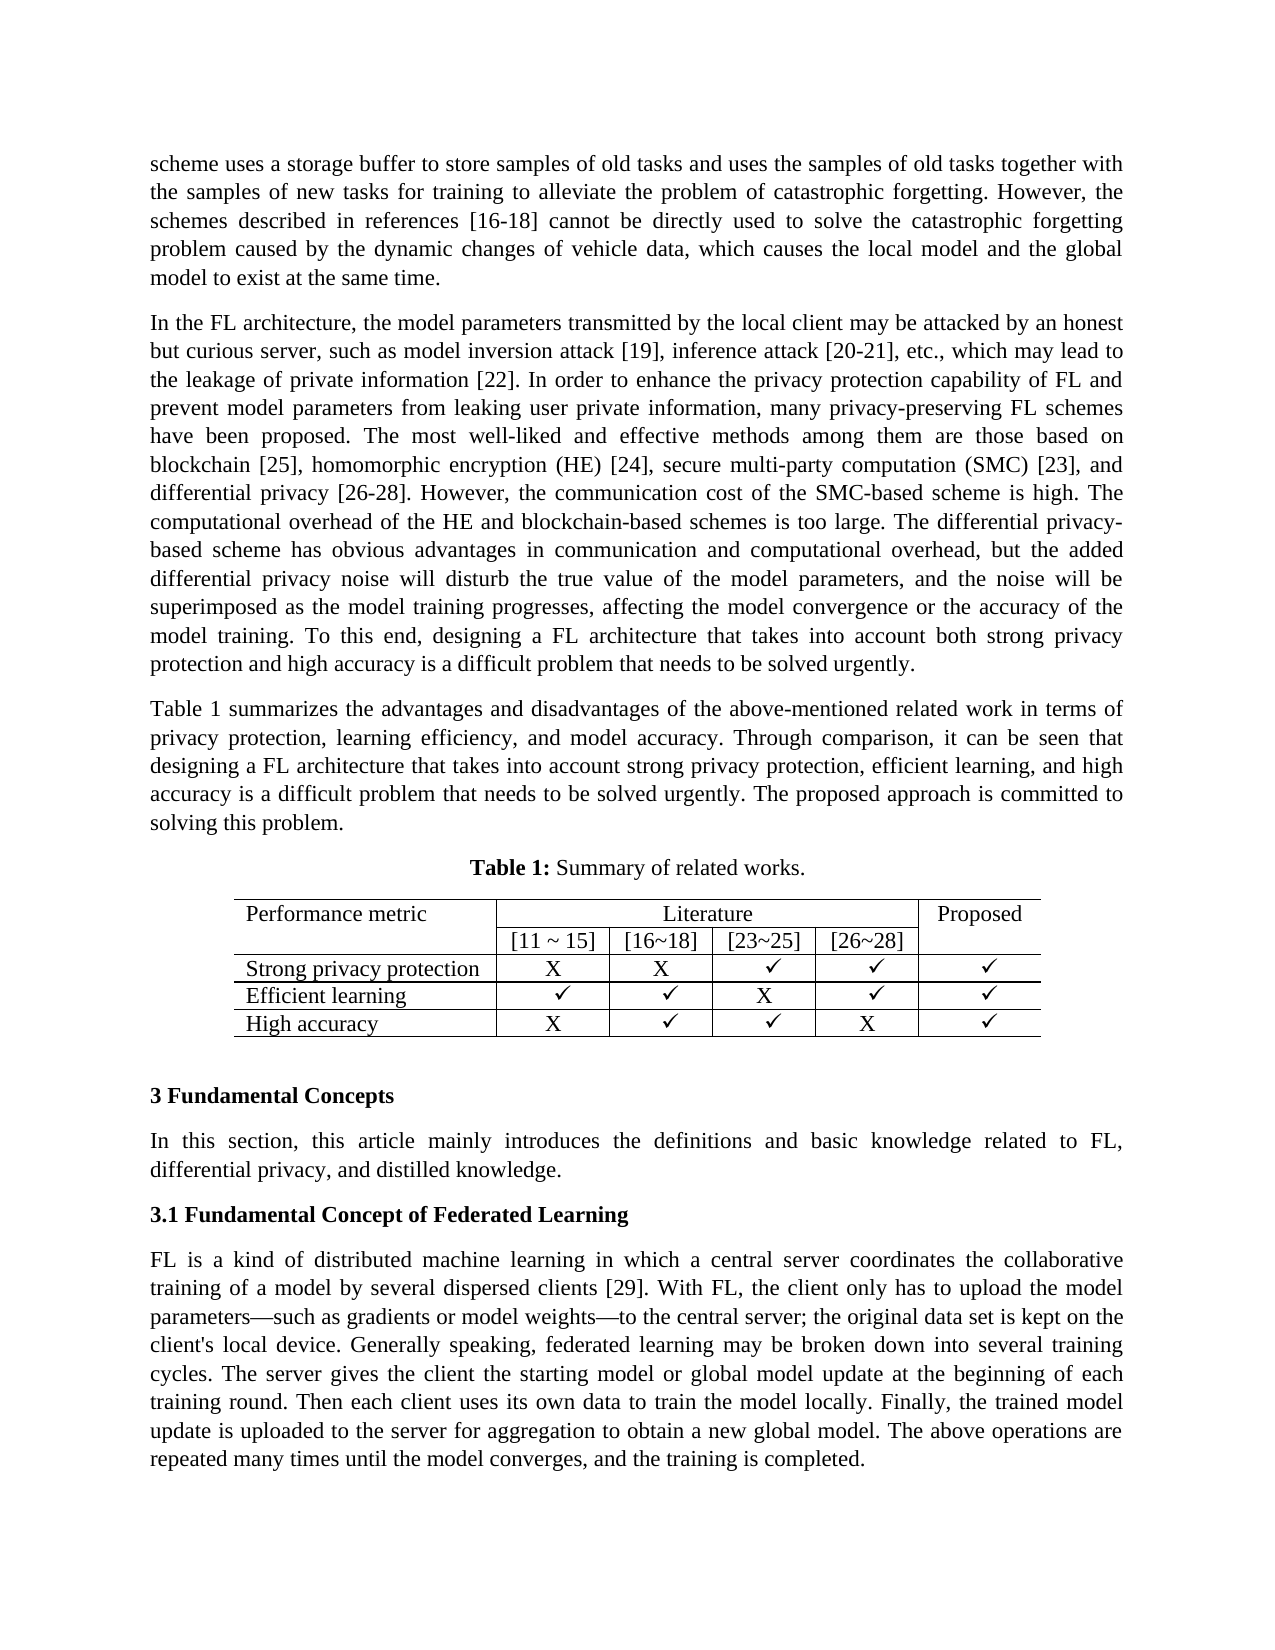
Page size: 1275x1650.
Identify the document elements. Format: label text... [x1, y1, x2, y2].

table_cell [16~18] [610, 928, 712, 954]
table_cell [919, 955, 1041, 981]
table_cell High accuracy [234, 1010, 496, 1036]
text FL is a kind of distributed machine learning in which a central server coordinates the collaborative training of a model by several dispersed clients [29]. With FL, the client only has to upload the model parameters—such as gradients or model weights—to the central server; the original data set is kept on the client's local device. Generally speaking, federated learning may be broken down into several training cycles. The server gives the client the starting model or global model update at the beginning of each training round. Then each client uses its own data to train the model locally. Finally, the trained model update is uploaded to the server for aggregation to obtain a new global model. The above operations are repeated many times until the model converges, and the training is completed. [150, 1246, 1125, 1471]
table_cell X [816, 1010, 918, 1036]
table_header Proposed [919, 900, 1041, 954]
text 3 Fundamental Concepts [150, 1082, 1125, 1109]
table_cell [26~28] [816, 928, 918, 954]
table_cell [919, 1010, 1041, 1036]
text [150, 150, 1125, 290]
table_cell [713, 955, 815, 981]
table_header Performance metric [234, 900, 496, 954]
text Table 1: Summary of related works. [150, 854, 1125, 880]
table_cell X [497, 1010, 609, 1036]
table_cell Strong privacy protection [234, 955, 496, 981]
table_cell X [497, 955, 609, 981]
text 3.1 Fundamental Concept of Federated Learning [150, 1201, 1125, 1227]
text In this section, this article mainly introduces the definitions and basic knowledge related to FL, differential privacy, and distilled knowledge. [150, 1127, 1125, 1182]
table_cell Efficient learning [234, 983, 496, 1009]
table_cell X [610, 955, 712, 981]
text In the FL architecture, the model parameters transmitted by the local client may be attacked by an honest but curious server, such as model inversion attack [19], inference attack [20-21], etc., which may lead to the leakage of private information [22]. In order to enhance the privacy protection capability of FL and prevent model parameters from leaking user private information, many privacy-preserving FL schemes have been proposed. The most well-liked and effective methods among them are those based on blockchain [25], homomorphic encryption (HE) [24], secure multi-party computation (SMC) [23], and differential privacy [26-28]. However, the communication cost of the SMC-based scheme is high. The computational overhead of the HE and blockchain-based schemes is too large. The differential privacy-based scheme has obvious advantages in communication and computational overhead, but the added differential privacy noise will disturb the true value of the model parameters, and the noise will be superimposed as the model training progresses, affecting the model convergence or the accuracy of the model training. To this end, designing a FL architecture that takes into account both strong privacy protection and high accuracy is a difficult problem that needs to be solved urgently. [150, 309, 1125, 676]
table_cell [713, 1010, 815, 1036]
table_cell [919, 983, 1041, 1009]
table_cell [497, 983, 609, 1009]
table_cell [610, 983, 712, 1009]
table_cell [816, 983, 918, 1009]
table_cell [816, 955, 918, 981]
table_cell X [713, 983, 815, 1009]
table_cell [610, 1010, 712, 1036]
text Table 1 summarizes the advantages and disadvantages of the above-mentioned related work in terms of privacy protection, learning efficiency, and model accuracy. Through comparison, it can be seen that designing a FL architecture that takes into account strong privacy protection, efficient learning, and high accuracy is a difficult problem that needs to be solved urgently. The proposed approach is committed to solving this problem. [150, 695, 1125, 835]
table_cell [23~25] [713, 928, 815, 954]
table_cell [11 ~ 15] [497, 928, 609, 954]
table_header Literature [497, 900, 918, 927]
